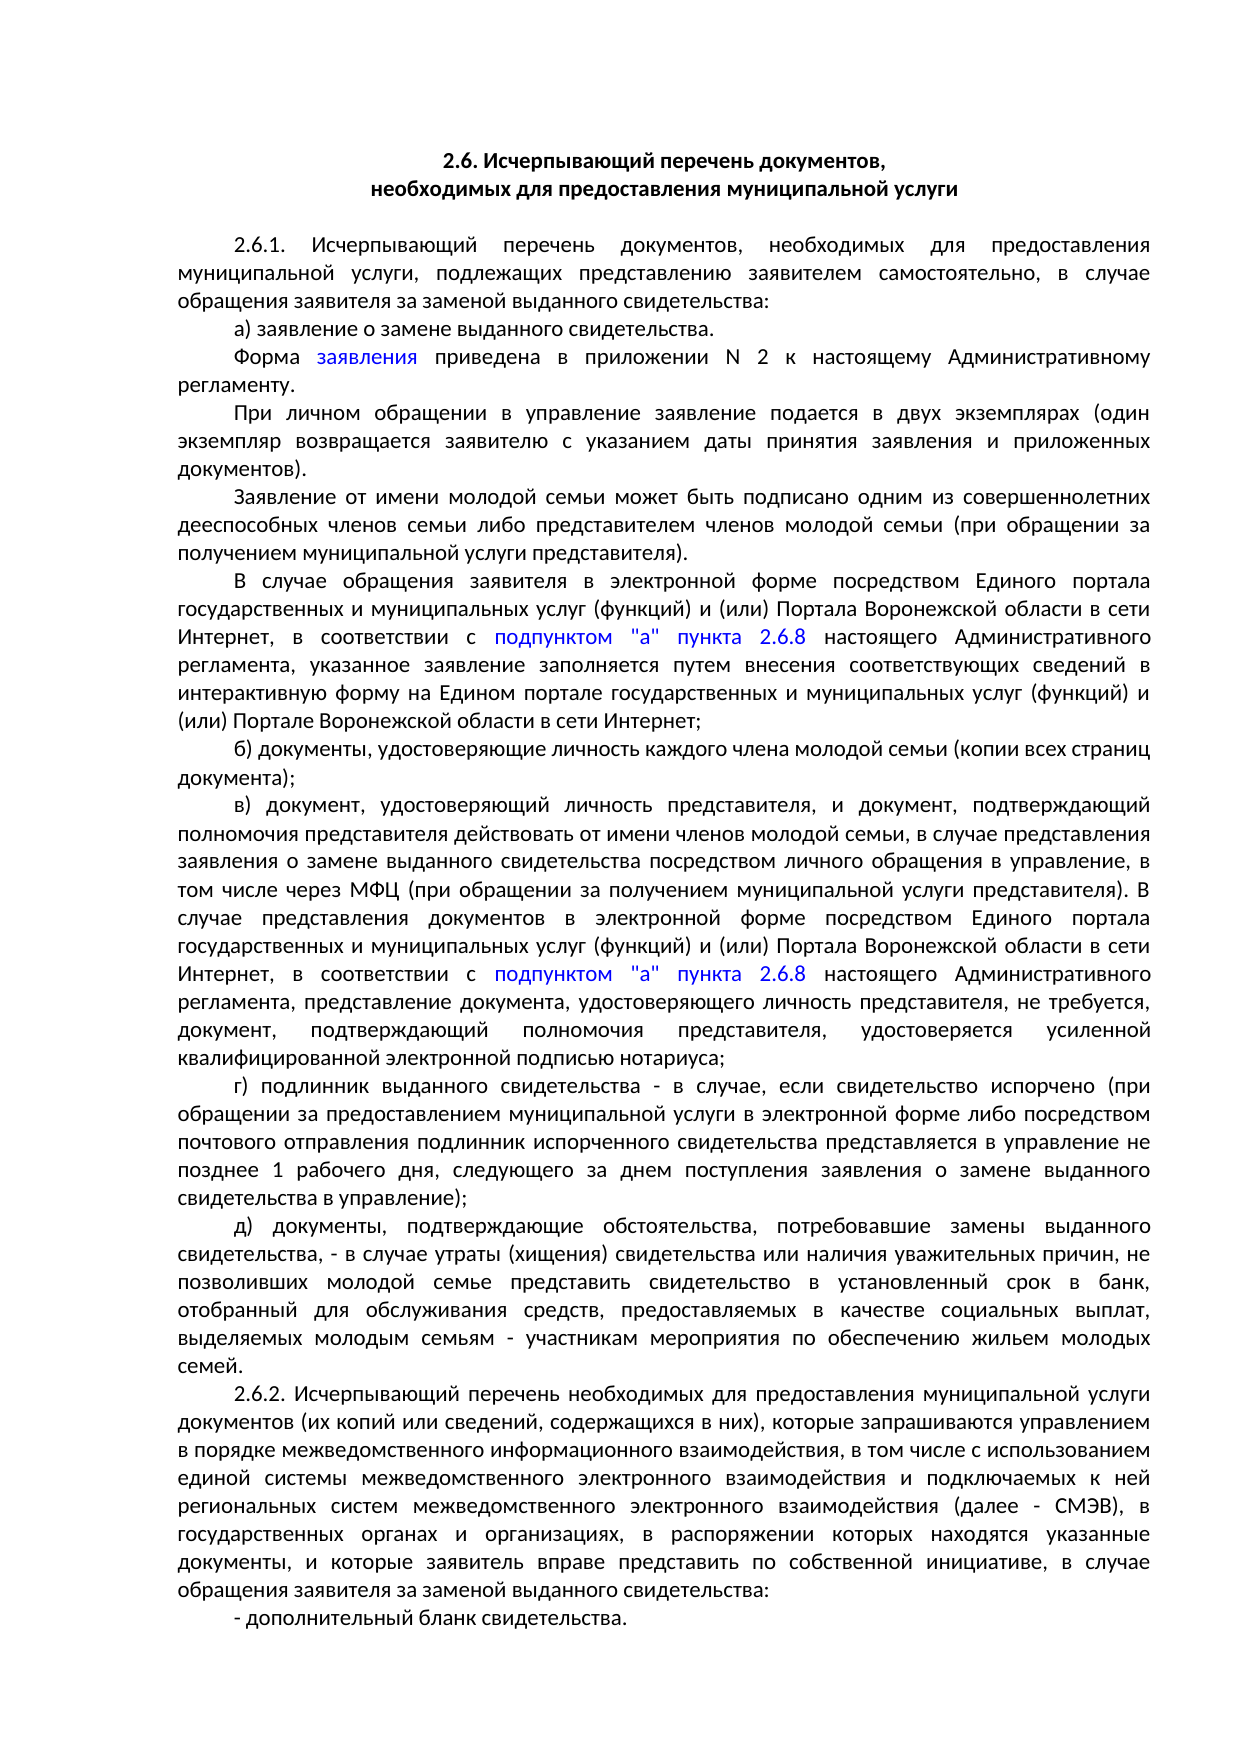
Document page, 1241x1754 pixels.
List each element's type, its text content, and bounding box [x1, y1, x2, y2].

text в) документ, удостоверяющий личность представителя, и документ, подтверждающий полномочия представителя действовать от имени членов молодой семьи, в случае представления заявления о замене выданного свидетельства посредством личного обращения в управление, в том числе через МФЦ (при обращении за получением муниципальной услуги представителя). В случае представления документов в электронной форме посредством Единого портала государственных и муниципальных услуг (функций) и (или) Портала Воронежской области в сети Интернет, в соответствии с подпунктом "а" пункта 2.6.8 настоящего Административного регламента, представление документа, удостоверяющего личность представителя, не требуется, документ, подтверждающий полномочия представителя, удостоверяется усиленной квалифицированной электронной подписью нотариуса; [177, 791, 1152, 1071]
text г) подлинник выданного свидетельства - в случае, если свидетельство испорчено (при обращении за предоставлением муниципальной услуги в электронной форме либо посредством почтового отправления подлинник испорченного свидетельства представляется в управление не позднее 1 рабочего дня, следующего за днем поступления заявления о замене выданного свидетельства в управление); [177, 1071, 1152, 1211]
text В случае обращения заявителя в электронной форме посредством Единого портала государственных и муниципальных услуг (функций) и (или) Портала Воронежской области в сети Интернет, в соответствии с подпунктом "а" пункта 2.6.8 настоящего Административного регламента, указанное заявление заполняется путем внесения соответствующих сведений в интерактивную форму на Едином портале государственных и муниципальных услуг (функций) и (или) Портале Воронежской области в сети Интернет; [177, 566, 1152, 734]
text б) документы, удостоверяющие личность каждого члена молодой семьи (копии всех страниц документа); [177, 734, 1152, 791]
text При личном обращении в управление заявление подается в двух экземплярах (один экземпляр возвращается заявителю с указанием даты принятия заявления и приложенных документов). [177, 398, 1152, 482]
title необходимых для предоставления муниципальной услуги [177, 174, 1152, 202]
text а) заявление о замене выданного свидетельства. [177, 314, 1152, 342]
text д) документы, подтверждающие обстоятельства, потребовавшие замены выданного свидетельства, - в случае утраты (хищения) свидетельства или наличия уважительных причин, не позволивших молодой семье представить свидетельство в установленный срок в банк, отобранный для обслуживания средств, предоставляемых в качестве социальных выплат, выделяемых молодым семьям - участникам мероприятия по обеспечению жильем молодых семей. [177, 1211, 1152, 1379]
text - дополнительный бланк свидетельства. [177, 1603, 1152, 1631]
text 2.6.1. Исчерпывающий перечень документов, необходимых для предоставления муниципальной услуги, подлежащих представлению заявителем самостоятельно, в случае обращения заявителя за заменой выданного свидетельства: [177, 230, 1152, 314]
text Форма заявления приведена в приложении N 2 к настоящему Административному регламенту. [177, 342, 1152, 398]
text Заявление от имени молодой семьи может быть подписано одним из совершеннолетних дееспособных членов семьи либо представителем членов молодой семьи (при обращении за получением муниципальной услуги представителя). [177, 482, 1152, 566]
title 2.6. Исчерпывающий перечень документов, [177, 146, 1152, 174]
text 2.6.2. Исчерпывающий перечень необходимых для предоставления муниципальной услуги документов (их копий или сведений, содержащихся в них), которые запрашиваются управлением в порядке межведомственного информационного взаимодействия, в том числе с использованием единой системы межведомственного электронного взаимодействия и подключаемых к ней региональных систем межведомственного электронного взаимодействия (далее - СМЭВ), в государственных органах и организациях, в распоряжении которых находятся указанные документы, и которые заявитель вправе представить по собственной инициативе, в случае обращения заявителя за заменой выданного свидетельства: [177, 1379, 1152, 1603]
